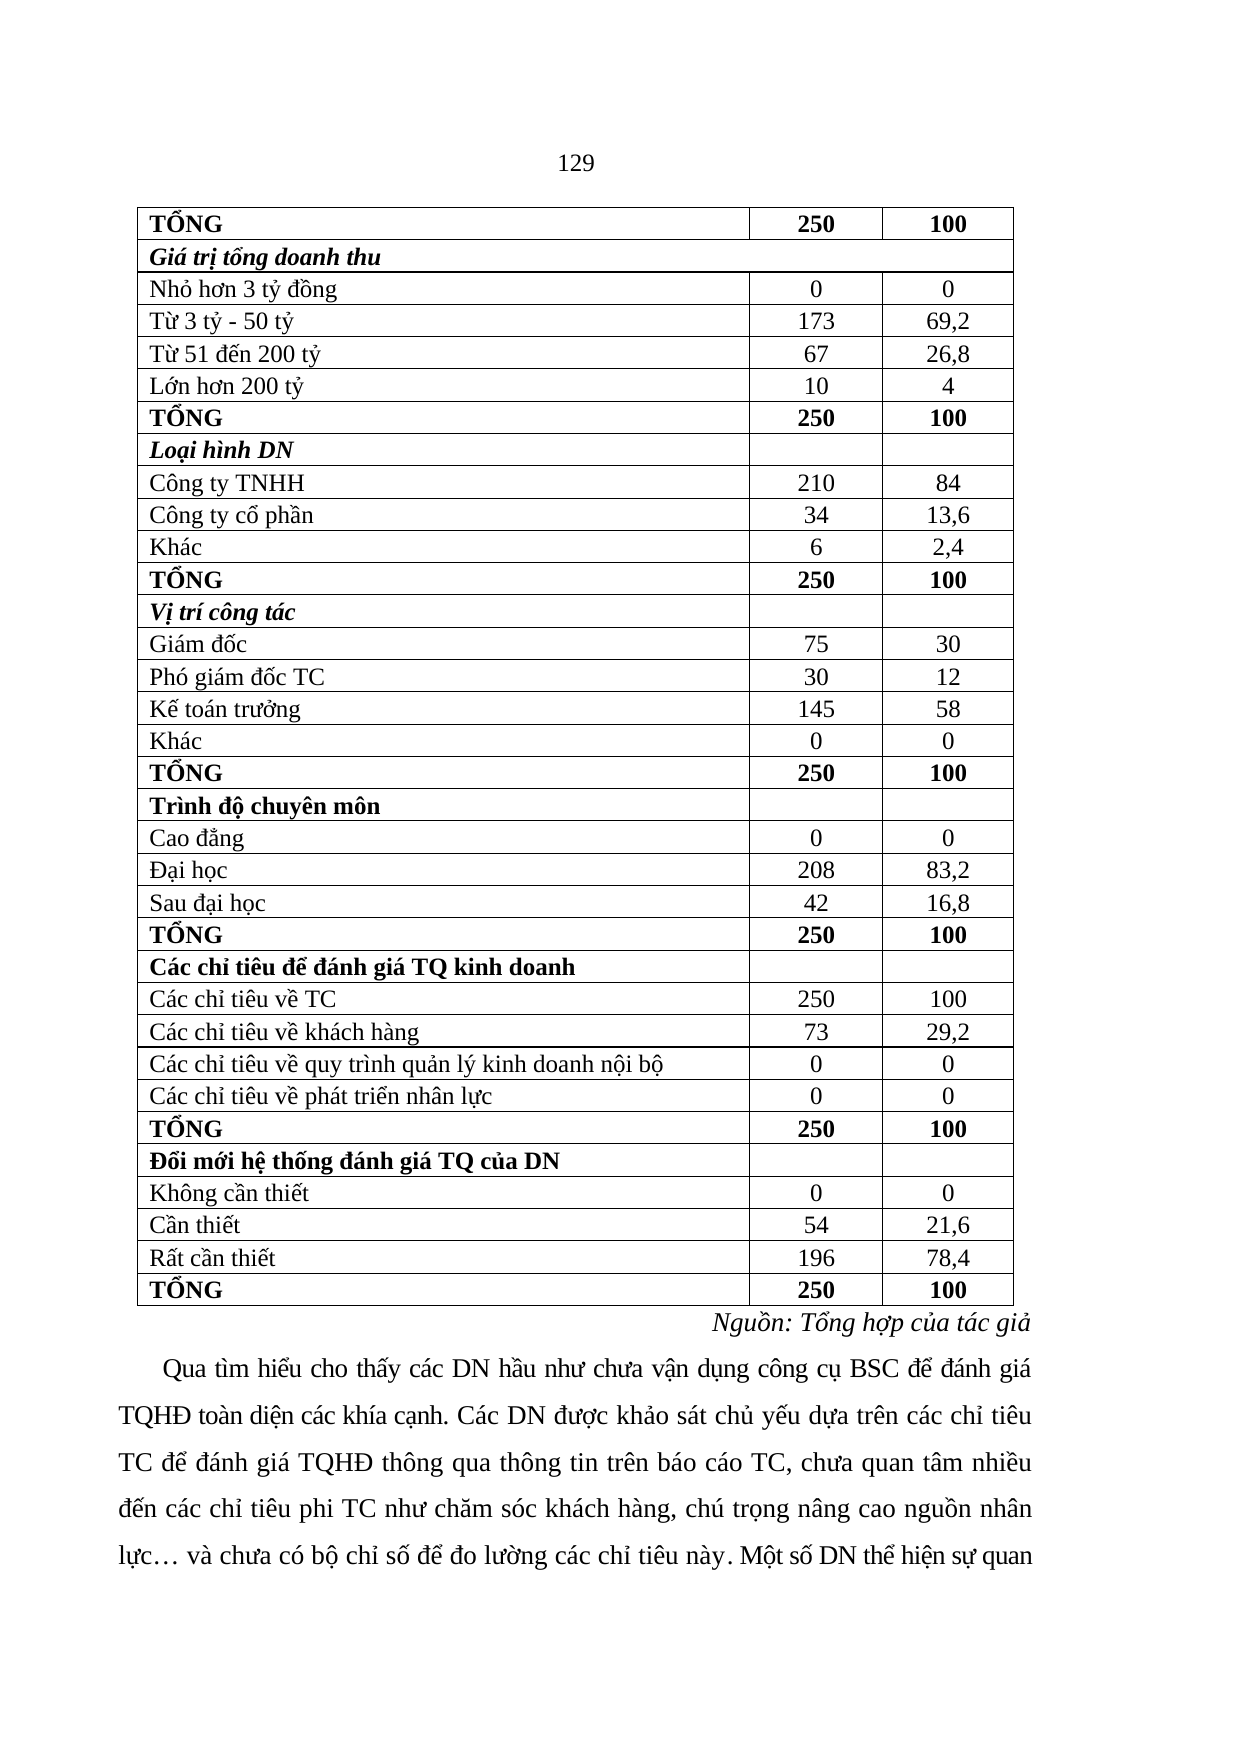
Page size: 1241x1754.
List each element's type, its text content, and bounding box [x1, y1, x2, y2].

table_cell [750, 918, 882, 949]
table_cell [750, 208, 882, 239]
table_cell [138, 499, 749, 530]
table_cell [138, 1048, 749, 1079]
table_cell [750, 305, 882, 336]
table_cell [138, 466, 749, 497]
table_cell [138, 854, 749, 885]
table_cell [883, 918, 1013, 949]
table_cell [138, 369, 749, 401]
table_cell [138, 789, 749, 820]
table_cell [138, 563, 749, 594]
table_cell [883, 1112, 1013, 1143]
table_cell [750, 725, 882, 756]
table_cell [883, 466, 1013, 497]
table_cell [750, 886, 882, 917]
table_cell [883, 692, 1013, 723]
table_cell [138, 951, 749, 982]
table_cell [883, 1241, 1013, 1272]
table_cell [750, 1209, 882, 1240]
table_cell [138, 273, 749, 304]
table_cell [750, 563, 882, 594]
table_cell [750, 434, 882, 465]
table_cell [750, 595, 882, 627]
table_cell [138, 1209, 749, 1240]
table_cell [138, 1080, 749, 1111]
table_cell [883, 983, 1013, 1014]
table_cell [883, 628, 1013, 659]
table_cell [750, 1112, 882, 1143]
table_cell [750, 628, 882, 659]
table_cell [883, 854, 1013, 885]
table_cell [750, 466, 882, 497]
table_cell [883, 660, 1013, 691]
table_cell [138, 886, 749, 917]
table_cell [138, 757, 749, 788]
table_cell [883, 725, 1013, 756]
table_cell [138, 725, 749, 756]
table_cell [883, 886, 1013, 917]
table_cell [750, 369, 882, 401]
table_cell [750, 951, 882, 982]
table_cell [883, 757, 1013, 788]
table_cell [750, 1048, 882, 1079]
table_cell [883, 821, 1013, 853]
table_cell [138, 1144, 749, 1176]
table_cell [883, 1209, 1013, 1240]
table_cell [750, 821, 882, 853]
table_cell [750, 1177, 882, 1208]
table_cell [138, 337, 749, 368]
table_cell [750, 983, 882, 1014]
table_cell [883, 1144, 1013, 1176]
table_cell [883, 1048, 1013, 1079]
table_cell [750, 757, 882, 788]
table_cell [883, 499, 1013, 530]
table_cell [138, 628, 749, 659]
text Nguồn: Tổng hợp của tác giả [118, 1306, 1033, 1337]
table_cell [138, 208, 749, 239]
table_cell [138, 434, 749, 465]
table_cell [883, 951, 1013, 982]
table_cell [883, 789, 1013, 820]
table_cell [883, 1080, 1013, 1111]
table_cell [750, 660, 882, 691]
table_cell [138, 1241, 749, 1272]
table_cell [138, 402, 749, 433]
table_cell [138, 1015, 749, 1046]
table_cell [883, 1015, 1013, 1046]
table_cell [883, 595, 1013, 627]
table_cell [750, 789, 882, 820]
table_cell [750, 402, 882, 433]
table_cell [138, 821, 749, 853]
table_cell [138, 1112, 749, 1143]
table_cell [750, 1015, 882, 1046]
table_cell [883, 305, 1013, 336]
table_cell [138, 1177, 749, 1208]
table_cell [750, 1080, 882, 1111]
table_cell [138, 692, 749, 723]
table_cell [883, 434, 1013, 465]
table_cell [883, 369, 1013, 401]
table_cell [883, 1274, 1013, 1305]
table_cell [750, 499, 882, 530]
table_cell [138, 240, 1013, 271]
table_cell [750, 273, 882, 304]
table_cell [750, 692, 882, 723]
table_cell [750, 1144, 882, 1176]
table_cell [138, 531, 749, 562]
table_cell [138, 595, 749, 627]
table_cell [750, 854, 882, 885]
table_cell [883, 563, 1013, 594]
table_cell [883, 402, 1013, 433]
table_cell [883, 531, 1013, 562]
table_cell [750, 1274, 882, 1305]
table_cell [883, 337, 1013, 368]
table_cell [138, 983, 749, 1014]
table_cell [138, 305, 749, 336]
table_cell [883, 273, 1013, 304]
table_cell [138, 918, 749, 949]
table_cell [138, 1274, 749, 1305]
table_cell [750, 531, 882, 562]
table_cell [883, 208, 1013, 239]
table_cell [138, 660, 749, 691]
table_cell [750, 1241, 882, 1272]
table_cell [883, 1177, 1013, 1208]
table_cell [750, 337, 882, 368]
